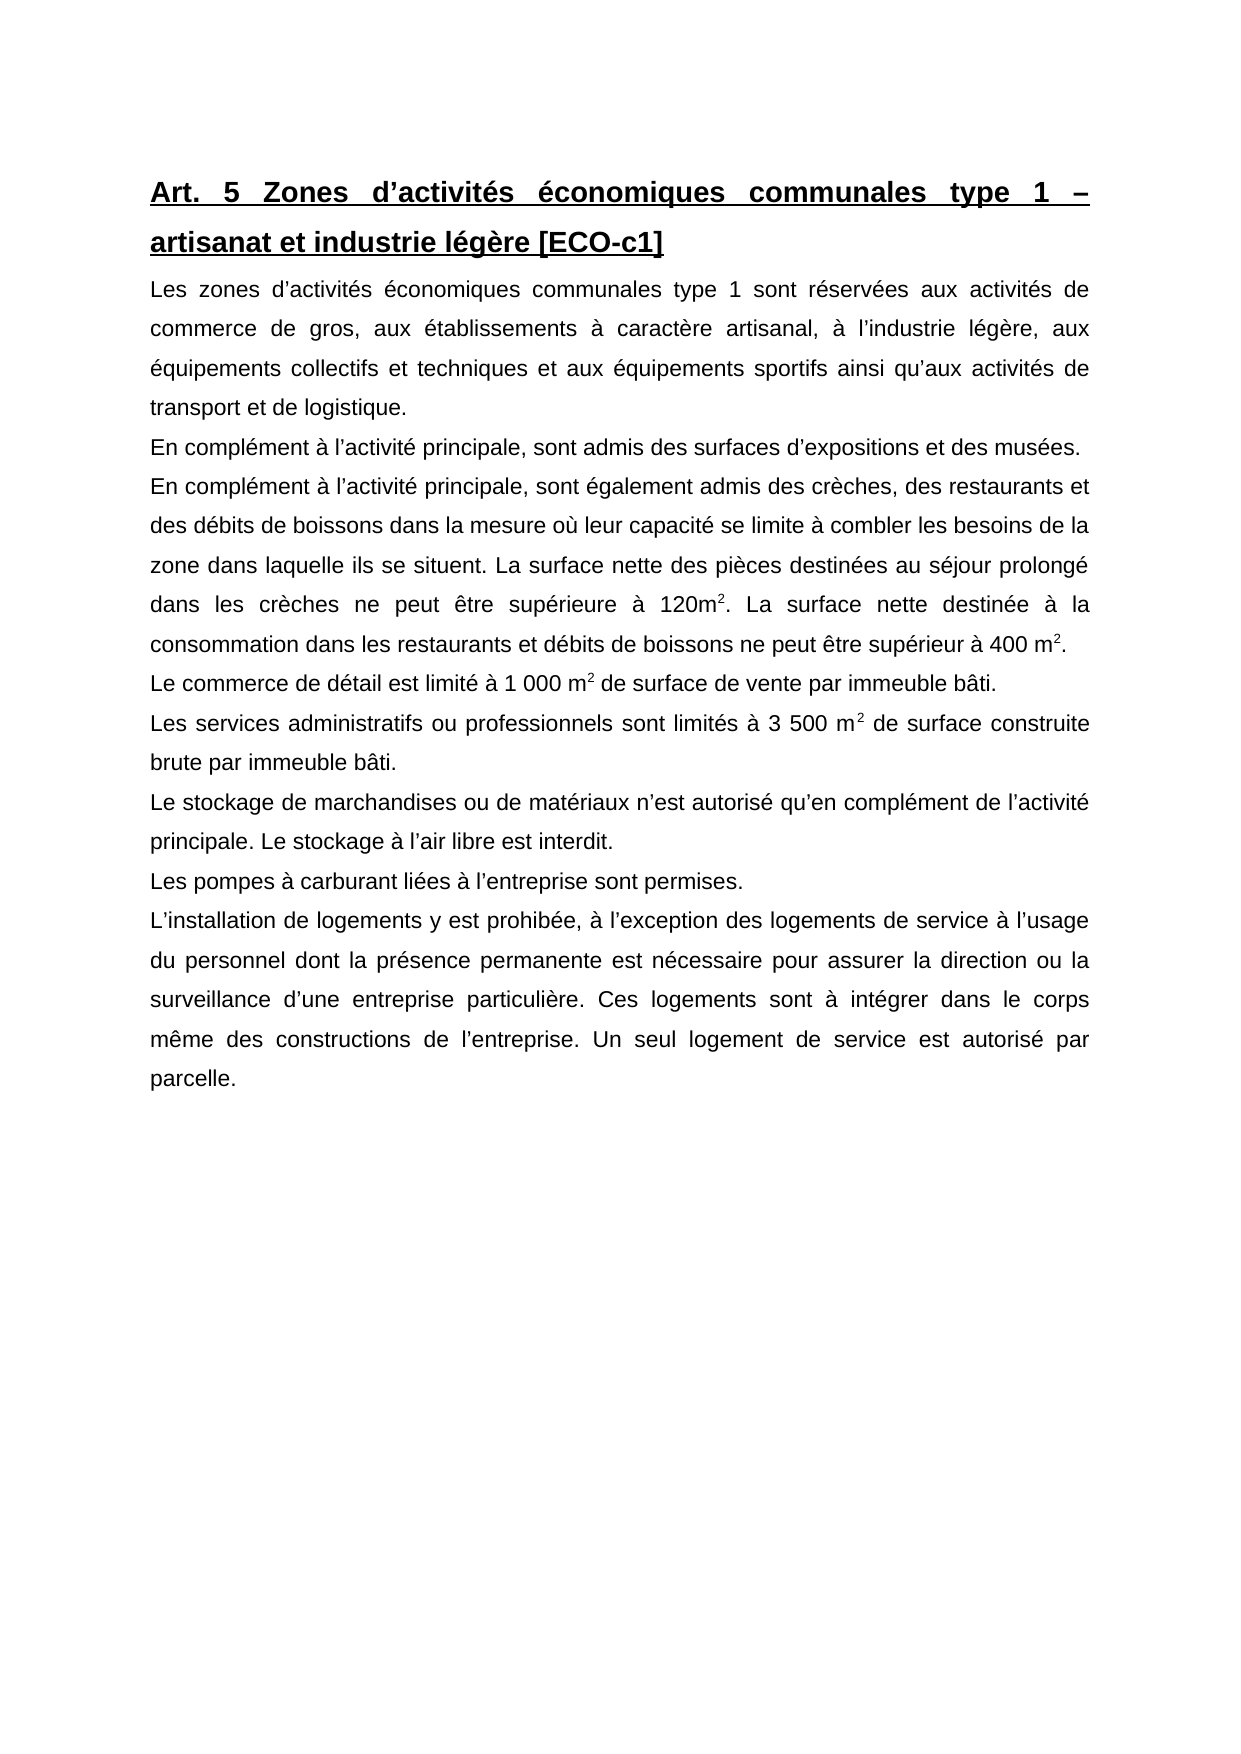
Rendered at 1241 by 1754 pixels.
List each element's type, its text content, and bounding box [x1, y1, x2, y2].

text En complément à l’activité principale, sont également admis des crèches, des restaurants et des débits de boissons dans la mesure où leur capacité se limite à combler les besoins de la zone dans laquelle ils se situent. La surface nette des pièces destinées au séjour prolongé dans les crèches ne peut être supérieure à 120m2. La surface nette destinée à la consommation dans les restaurants et débits de boissons ne peut être supérieur à 400 m2. [150, 473, 1090, 657]
text Les services administratifs ou professionnels sont limités à 3 500 m2 de surface construite brute par immeuble bâti. [150, 710, 1090, 776]
text Le stockage de marchandises ou de matériaux n’est autorisé qu’en complément de l’activité principale. Le stockage à l’air libre est interdit. [150, 789, 1090, 855]
text En complément à l’activité principale, sont admis des surfaces d’expositions et des musées. [150, 433, 1090, 460]
subtitle Art. 5 Zones d’activités économiques communales type 1 – artisanat et industrie légère [ECO-c1] [150, 206, 1090, 259]
text L’installation de logements y est prohibée, à l’exception des logements de service à l’usage du personnel dont la présence permanente est nécessaire pour assurer la direction ou la surveillance d’une entreprise particulière. Ces logements sont à intégrer dans le corps même des constructions de l’entreprise. Un seul logement de service est autorisé par parcelle. [150, 907, 1090, 1092]
text Le commerce de détail est limité à 1 000 m2 de surface de vente par immeuble bâti. [150, 670, 1090, 697]
subtitle Art. 5 Zones d’activités économiques communales type 1 – artisanat et industrie légère [ECO-c1] [150, 175, 1090, 204]
text Les zones d’activités économiques communales type 1 sont réservées aux activités de commerce de gros, aux établissements à caractère artisanal, à l’industrie légère, aux équipements collectifs et techniques et aux équipements sportifs ainsi qu’aux activités de transport et de logistique. [150, 276, 1090, 420]
text Les pompes à carburant liées à l’entreprise sont permises. [150, 868, 1090, 894]
